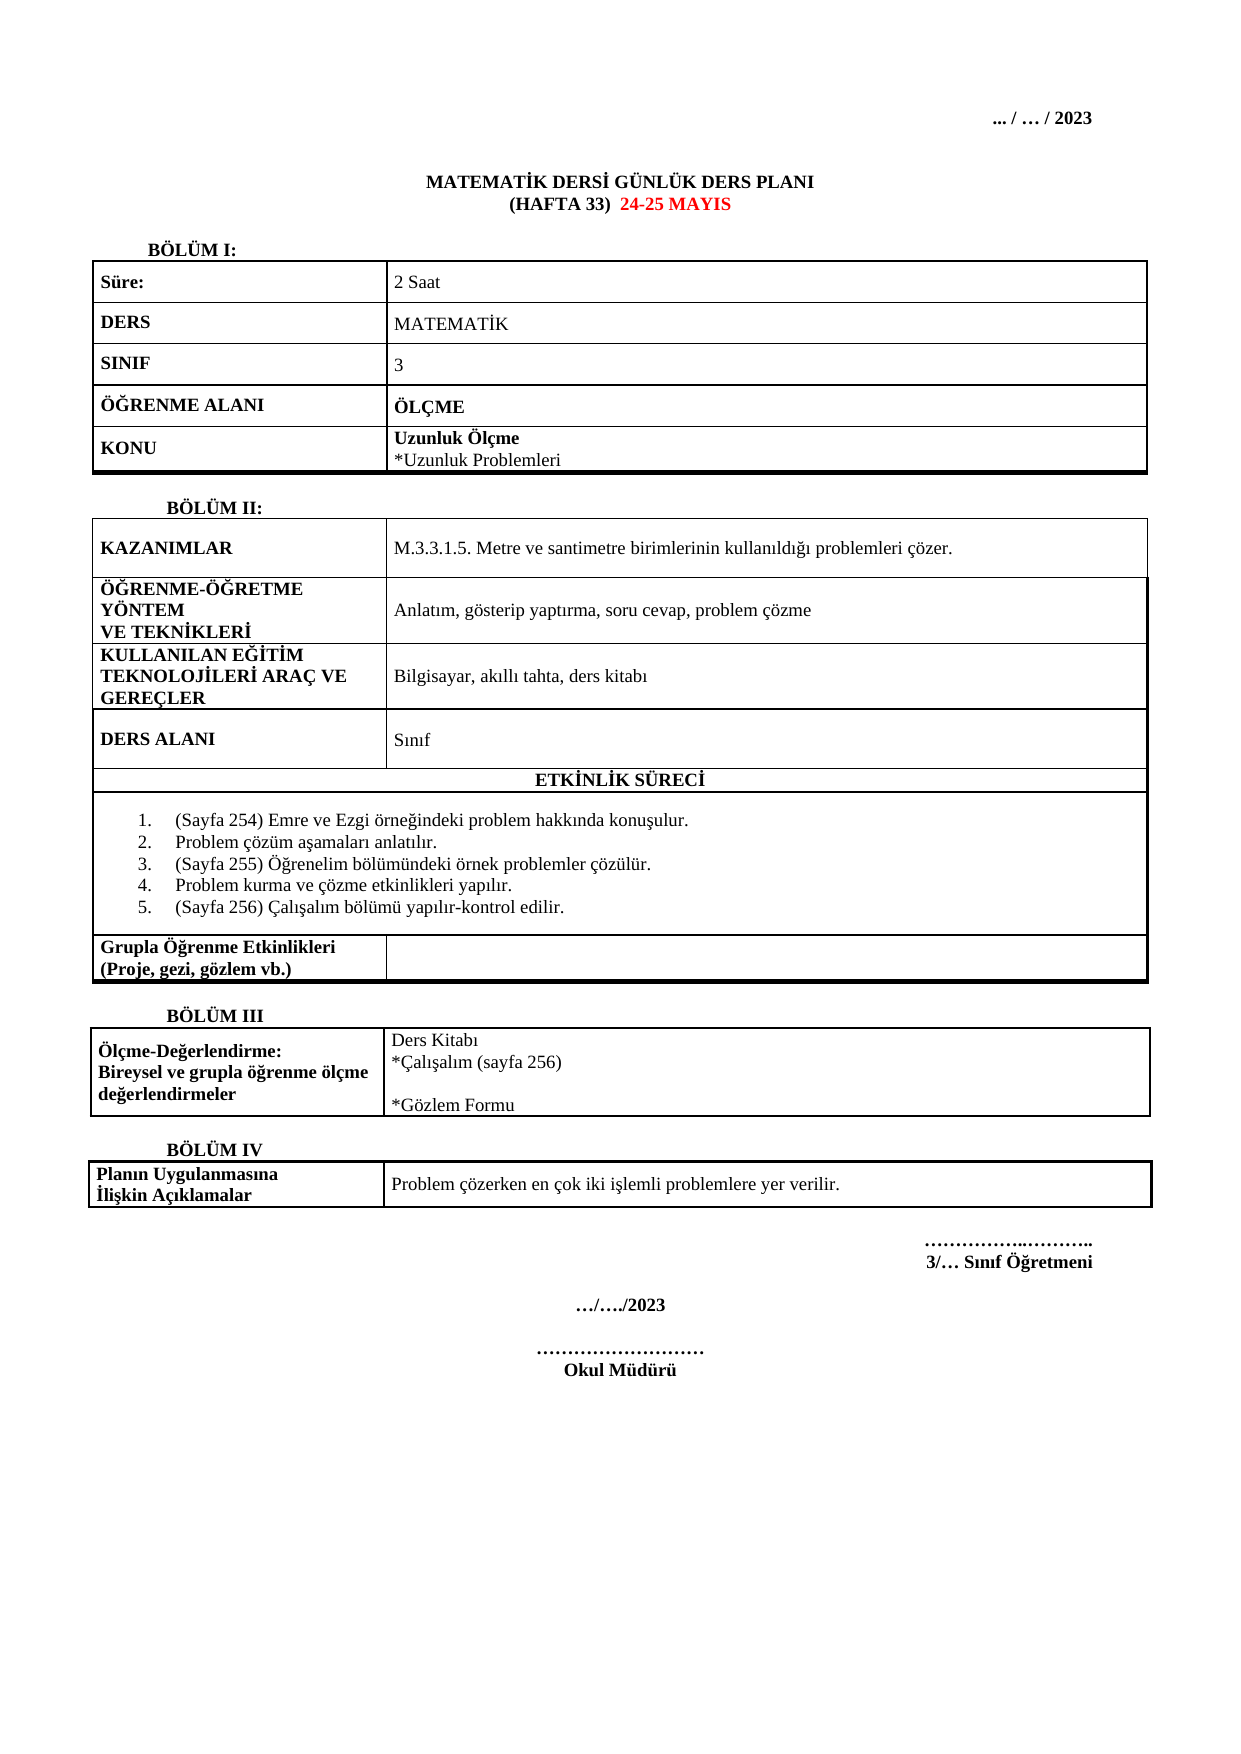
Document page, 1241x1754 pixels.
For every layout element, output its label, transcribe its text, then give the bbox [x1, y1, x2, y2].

table_cell (Sayfa 254) Emre ve Ezgi örneğindeki problem hakkında konuşulur. Problem çözüm aşamaları anlatılır. (Sayfa 255) Öğrenelim bölümündeki örnek problemler çözülür. Problem kurma ve çözme etkinlikleri yapılır. (Sayfa 256) Çalışalım bölümü yapılır-kontrol edilir. [94, 793, 1146, 934]
text …/…./2023 [148, 1294, 1092, 1316]
table_cell Sınıf [387, 710, 1146, 768]
table_cell Grupla Öğrenme Etkinlikleri (Proje, gezi, gözlem vb.) [94, 936, 386, 979]
table_header Ölçme-Değerlendirme: Bireysel ve grupla öğrenme ölçme değerlendirmeler [92, 1029, 383, 1115]
table_header Ders Kitabı *Çalışalım (sayfa 256) *Gözlem Formu [385, 1029, 1149, 1115]
text 3/… Sınıf Öğretmeni [148, 1251, 1092, 1272]
table_cell KONU [94, 427, 386, 470]
table_cell ÖLÇME [388, 386, 1146, 426]
table_cell SINIF [94, 344, 386, 384]
table_cell Bilgisayar, akıllı tahta, ders kitabı [387, 644, 1146, 708]
table_cell KULLANILAN EĞİTİM TEKNOLOJİLERİ ARAÇ VE GEREÇLER [93, 644, 386, 708]
table_header Problem çözerken en çok iki işlemli problemlere yer verilir. [385, 1163, 1150, 1206]
table_header KAZANIMLAR [93, 519, 386, 577]
table_cell Anlatım, gösterip yaptırma, soru cevap, problem çözme [387, 578, 1146, 642]
text ……………………… [148, 1337, 1092, 1359]
table_cell DERS [94, 303, 386, 343]
text ... / … / 2023 [148, 107, 1092, 128]
text Okul Müdürü [148, 1359, 1092, 1380]
text BÖLÜM I: [148, 239, 1092, 260]
table_cell [387, 936, 1146, 979]
table_header M.3.3.1.5. Metre ve santimetre birimlerinin kullanıldığı problemleri çözer. [387, 519, 1147, 577]
table_header 2 Saat [388, 262, 1146, 302]
table_cell DERS ALANI [94, 710, 386, 768]
text BÖLÜM II: [148, 497, 1092, 518]
subtitle BÖLÜM IV [148, 1139, 1092, 1160]
table_cell 3 [388, 344, 1146, 384]
table_cell ETKİNLİK SÜRECİ [94, 769, 1146, 791]
text ……………..……….. [148, 1229, 1092, 1251]
subtitle BÖLÜM III [148, 1005, 1092, 1027]
table_cell MATEMATİK [388, 303, 1146, 343]
text (HAFTA 33) 24-25 MAYIS [148, 193, 1092, 214]
table_header Süre: [94, 262, 386, 302]
table_cell Uzunluk Ölçme *Uzunluk Problemleri [388, 427, 1146, 470]
table_header Planın Uygulanmasına İlişkin Açıklamalar [90, 1163, 383, 1206]
table_cell ÖĞRENME ALANI [94, 386, 386, 426]
table_cell ÖĞRENME-ÖĞRETME YÖNTEM VE TEKNİKLERİ [93, 578, 386, 642]
text MATEMATİK DERSİ GÜNLÜK DERS PLANI [148, 171, 1092, 193]
